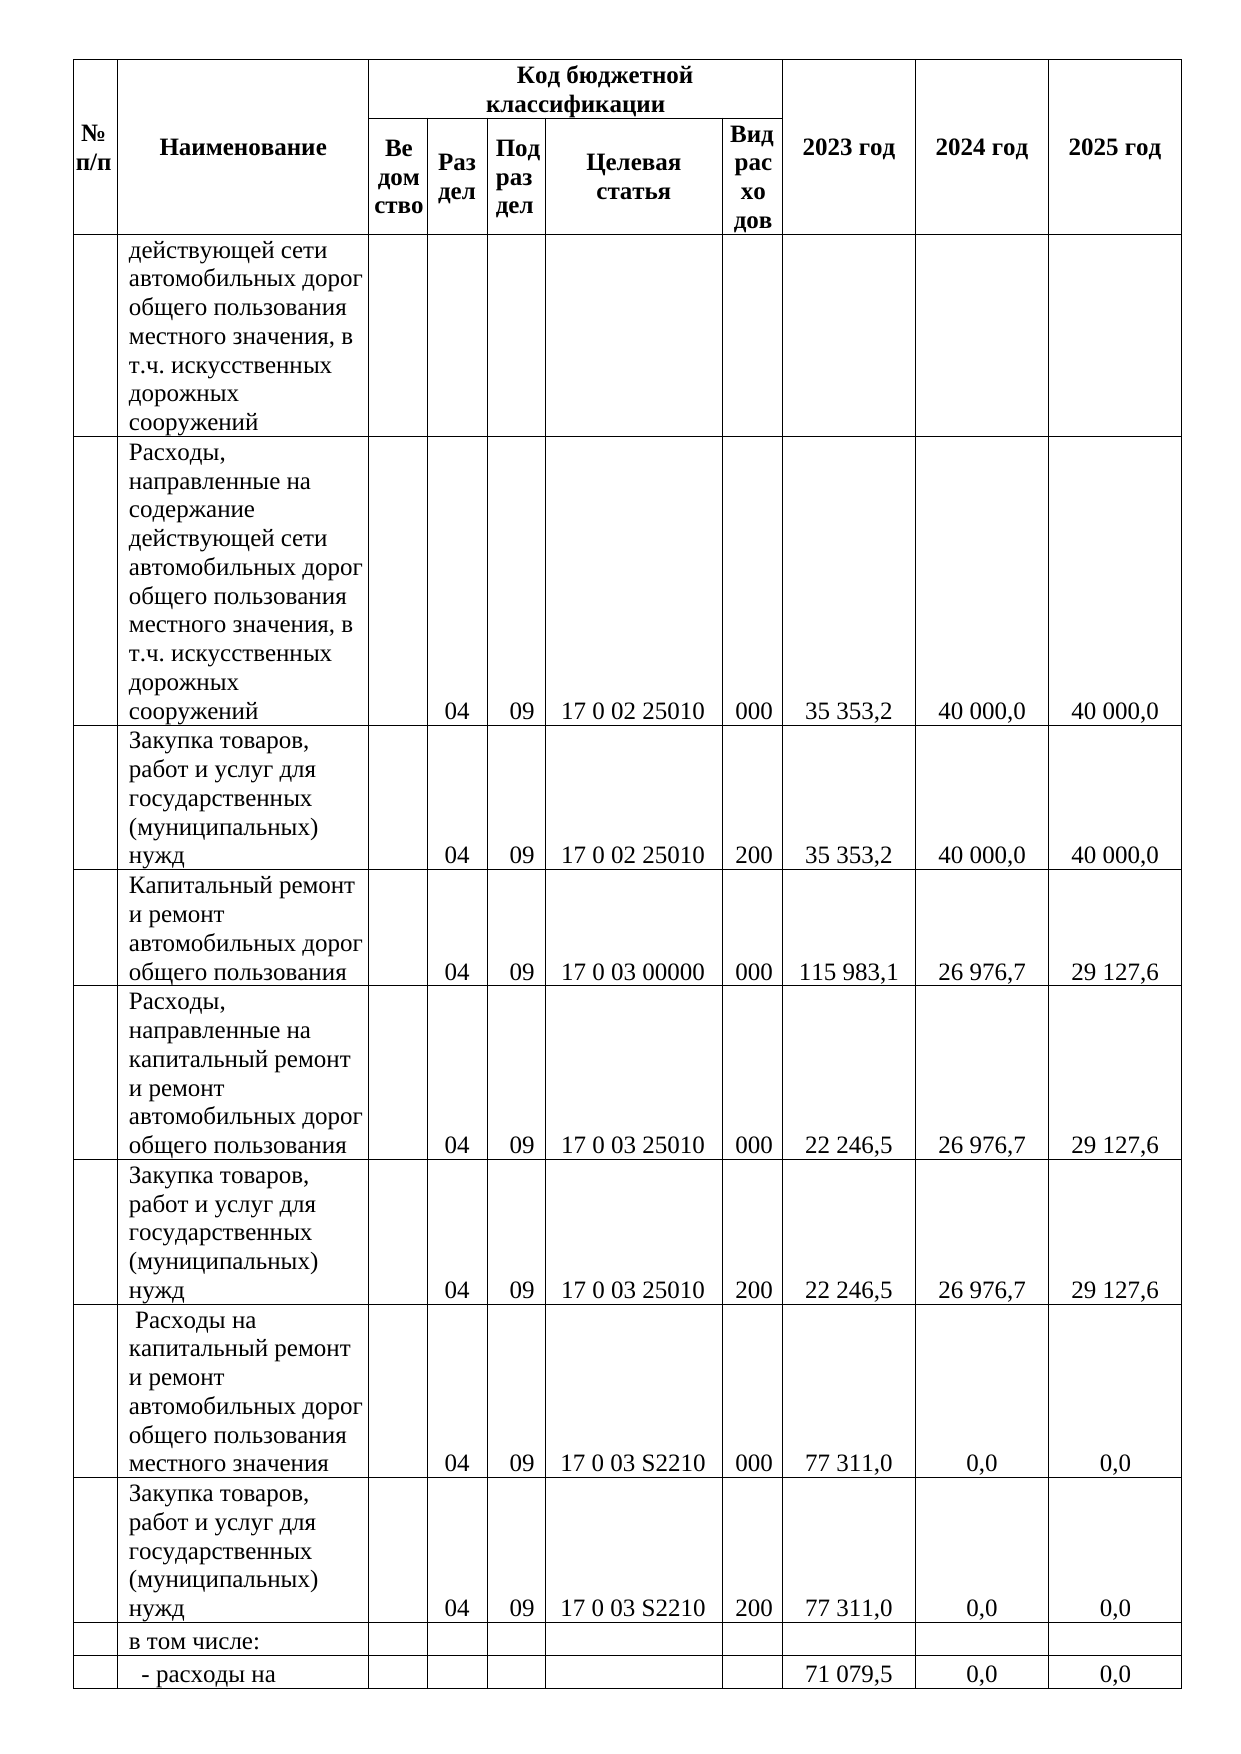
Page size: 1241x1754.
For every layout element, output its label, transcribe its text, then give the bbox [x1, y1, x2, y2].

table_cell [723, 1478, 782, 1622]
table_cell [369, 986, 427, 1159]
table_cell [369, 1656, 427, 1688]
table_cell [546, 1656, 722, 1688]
table_header Код бюджетной классификации [369, 60, 782, 118]
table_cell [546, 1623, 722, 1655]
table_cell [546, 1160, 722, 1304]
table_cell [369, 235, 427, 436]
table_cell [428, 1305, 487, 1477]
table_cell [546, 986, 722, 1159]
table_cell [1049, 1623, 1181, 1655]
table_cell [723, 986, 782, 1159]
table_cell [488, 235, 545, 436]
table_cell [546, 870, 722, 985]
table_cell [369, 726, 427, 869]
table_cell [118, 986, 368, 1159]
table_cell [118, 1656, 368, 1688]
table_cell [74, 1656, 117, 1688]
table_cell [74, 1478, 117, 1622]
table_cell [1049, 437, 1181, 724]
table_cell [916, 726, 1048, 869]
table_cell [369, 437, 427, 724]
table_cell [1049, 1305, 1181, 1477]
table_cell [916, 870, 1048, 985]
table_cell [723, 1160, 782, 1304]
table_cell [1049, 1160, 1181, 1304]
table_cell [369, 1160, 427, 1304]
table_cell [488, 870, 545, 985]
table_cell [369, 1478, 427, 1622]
table_cell Целевая статья [546, 119, 722, 234]
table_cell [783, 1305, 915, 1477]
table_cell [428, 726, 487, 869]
table_header № п/п [74, 60, 117, 234]
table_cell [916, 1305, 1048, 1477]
table_cell Ве дом ство [369, 119, 427, 234]
table_header 2024 год [916, 60, 1048, 234]
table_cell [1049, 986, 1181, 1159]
table_header 2023 год [783, 60, 915, 234]
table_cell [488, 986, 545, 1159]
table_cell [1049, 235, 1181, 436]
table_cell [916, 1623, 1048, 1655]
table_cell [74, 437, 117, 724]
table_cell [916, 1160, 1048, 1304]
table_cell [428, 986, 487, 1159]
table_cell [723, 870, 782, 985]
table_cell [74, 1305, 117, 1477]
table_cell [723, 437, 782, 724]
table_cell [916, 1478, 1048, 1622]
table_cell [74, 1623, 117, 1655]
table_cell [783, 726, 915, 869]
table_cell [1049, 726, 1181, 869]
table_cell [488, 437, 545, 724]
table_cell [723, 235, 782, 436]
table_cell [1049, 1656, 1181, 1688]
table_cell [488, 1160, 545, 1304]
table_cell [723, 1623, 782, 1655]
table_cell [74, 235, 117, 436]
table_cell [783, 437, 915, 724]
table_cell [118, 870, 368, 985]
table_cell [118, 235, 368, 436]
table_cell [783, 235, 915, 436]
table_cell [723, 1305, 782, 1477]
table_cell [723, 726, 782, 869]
table_header 2025 год [1049, 60, 1181, 234]
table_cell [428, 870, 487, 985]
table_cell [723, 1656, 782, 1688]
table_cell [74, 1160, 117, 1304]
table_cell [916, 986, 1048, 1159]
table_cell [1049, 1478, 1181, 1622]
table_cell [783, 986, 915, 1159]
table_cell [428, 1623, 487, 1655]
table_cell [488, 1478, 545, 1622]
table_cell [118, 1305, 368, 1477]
table_cell Раз дел [428, 119, 487, 234]
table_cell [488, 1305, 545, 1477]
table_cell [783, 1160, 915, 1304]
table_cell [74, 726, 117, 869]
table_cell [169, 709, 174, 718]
table_cell Вид рас хо дов [723, 119, 782, 234]
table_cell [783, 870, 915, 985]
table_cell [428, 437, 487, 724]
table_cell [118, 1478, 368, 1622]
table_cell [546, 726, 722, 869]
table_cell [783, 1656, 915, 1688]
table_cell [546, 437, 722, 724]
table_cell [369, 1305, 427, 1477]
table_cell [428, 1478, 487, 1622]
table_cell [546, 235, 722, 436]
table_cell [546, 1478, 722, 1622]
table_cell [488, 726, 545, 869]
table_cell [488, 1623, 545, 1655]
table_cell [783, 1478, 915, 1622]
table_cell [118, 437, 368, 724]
table_cell Под раз дел [488, 119, 545, 234]
table_header Наименование [118, 60, 368, 234]
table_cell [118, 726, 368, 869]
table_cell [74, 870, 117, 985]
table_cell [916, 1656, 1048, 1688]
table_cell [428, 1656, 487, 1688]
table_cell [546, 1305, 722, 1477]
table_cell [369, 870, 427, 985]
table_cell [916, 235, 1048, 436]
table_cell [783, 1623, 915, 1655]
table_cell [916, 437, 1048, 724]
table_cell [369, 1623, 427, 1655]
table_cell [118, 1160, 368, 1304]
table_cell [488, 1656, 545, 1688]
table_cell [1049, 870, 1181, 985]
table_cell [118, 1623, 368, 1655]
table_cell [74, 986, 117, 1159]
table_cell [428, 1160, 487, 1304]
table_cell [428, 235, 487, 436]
